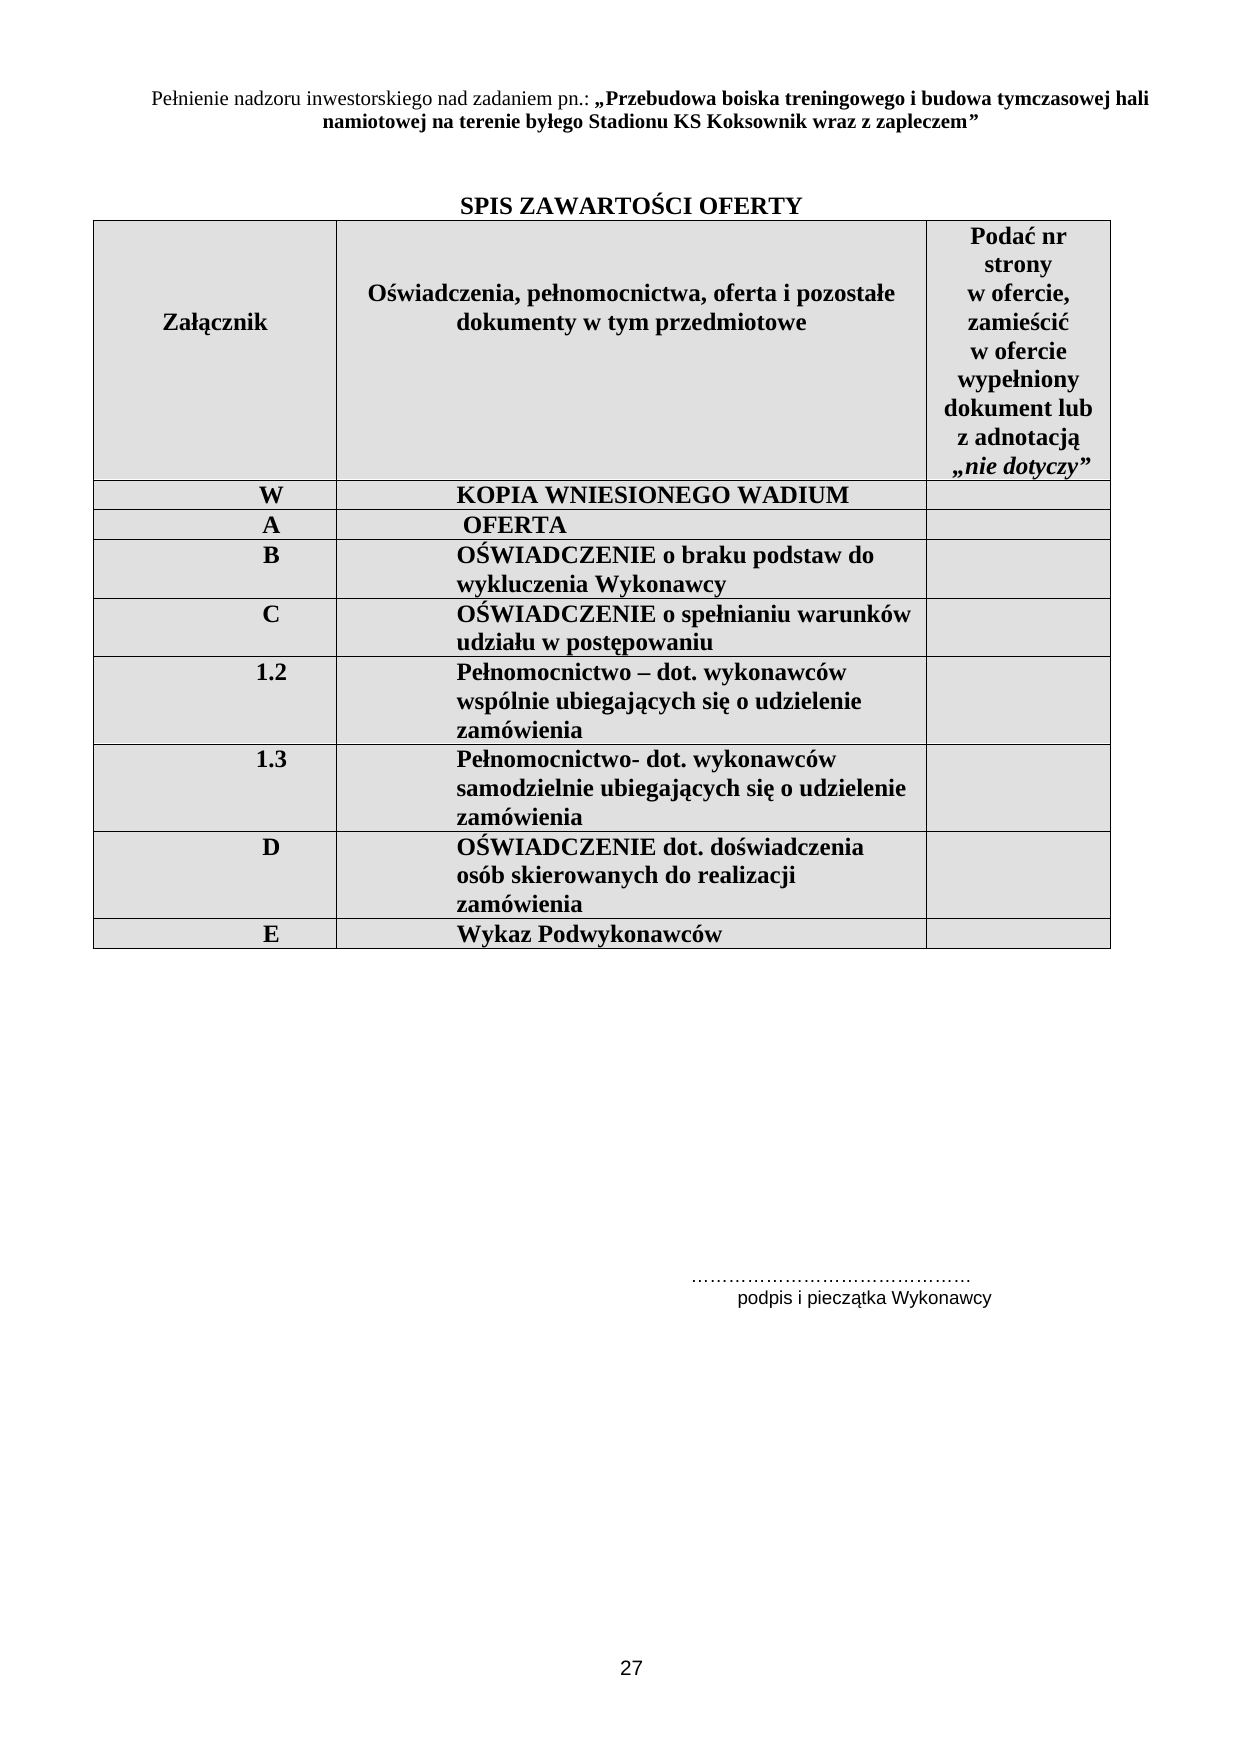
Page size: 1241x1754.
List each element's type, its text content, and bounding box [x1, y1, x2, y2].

table_cell OFERTA [337, 510, 926, 539]
table_cell D [94, 832, 336, 918]
table_cell [927, 657, 1110, 743]
table_cell OŚWIADCZENIE dot. doświadczenia osób skierowanych do realizacji zamówienia [337, 832, 926, 918]
table_cell Pełnomocnictwo – dot. wykonawców wspólnie ubiegających się o udzielenie zamówienia [337, 657, 926, 743]
table_cell C [94, 599, 336, 656]
table_cell Wykaz Podwykonawców [337, 919, 926, 948]
table_cell W [94, 481, 336, 509]
table_cell [927, 540, 1110, 598]
table_cell OŚWIADCZENIE o braku podstaw do wykluczenia Wykonawcy [337, 540, 926, 598]
table_header Podać nr strony w ofercie, zamieścić w ofercie wypełniony dokument lub z adnotacją „nie dotyczy” [927, 221, 1110, 479]
table_cell 1.3 [94, 745, 336, 831]
table_cell OŚWIADCZENIE o spełnianiu warunków udziału w postępowaniu [337, 599, 926, 656]
table_header Oświadczenia, pełnomocnictwa, oferta i pozostałe dokumenty w tym przedmiotowe [337, 221, 926, 479]
text ……………………………………… [690, 1265, 1162, 1287]
table_cell Pełnomocnictwo- dot. wykonawców samodzielnie ubiegających się o udzielenie zamówienia [337, 745, 926, 831]
table_cell [927, 745, 1110, 831]
table_cell [927, 832, 1110, 918]
table_cell KOPIA WNIESIONEGO WADIUM [337, 481, 926, 509]
text SPIS ZAWARTOŚCI OFERTY [100, 191, 1162, 220]
table_cell A [94, 510, 336, 539]
table_cell B [94, 540, 336, 598]
table_cell E [94, 919, 336, 948]
table_cell 1.2 [94, 657, 336, 743]
table_cell [927, 510, 1110, 539]
table_cell [927, 919, 1110, 948]
table_header Załącznik [94, 221, 336, 479]
text podpis i pieczątka Wykonawcy [617, 1287, 1162, 1308]
table_cell [927, 599, 1110, 656]
table_cell [927, 481, 1110, 509]
